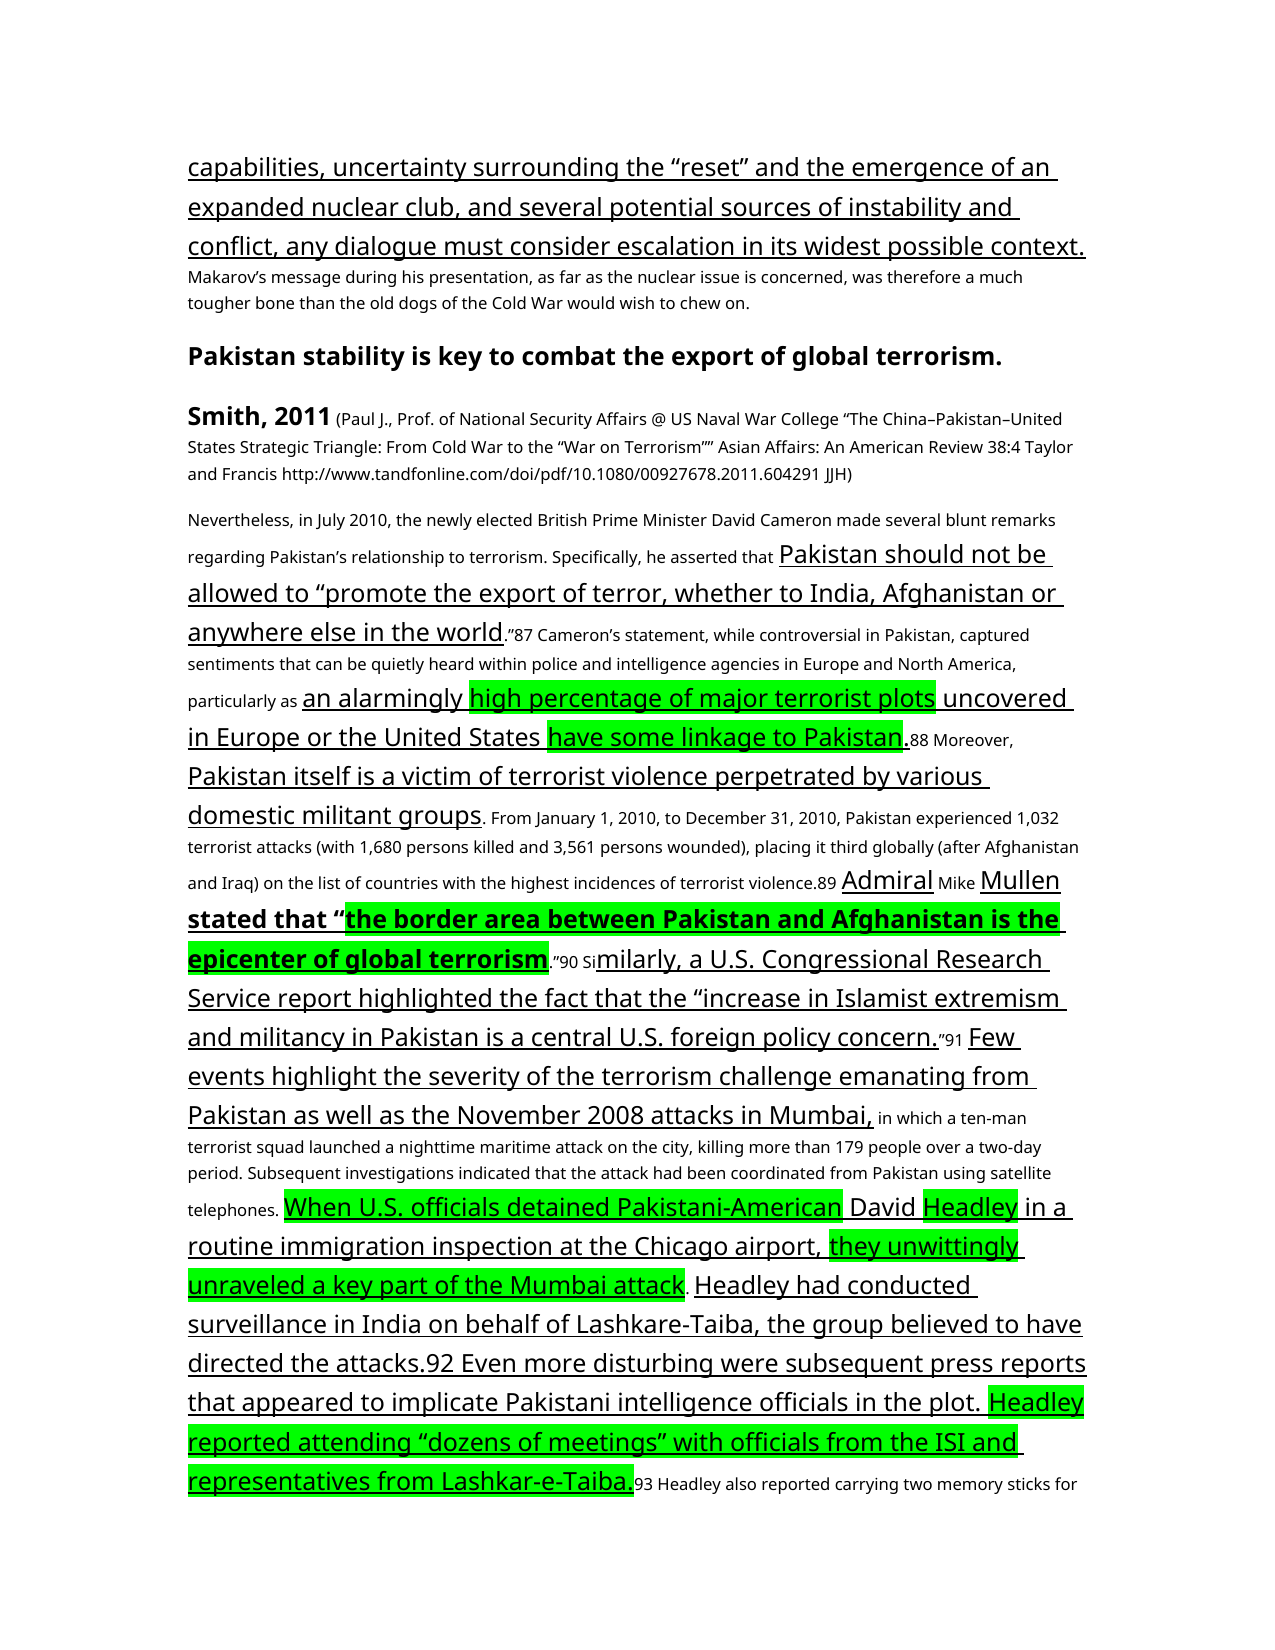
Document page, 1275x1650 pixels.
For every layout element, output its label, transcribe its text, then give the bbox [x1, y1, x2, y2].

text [187, 1376, 1087, 1497]
text Smith, 2011 (Paul J., Prof. of National Security Affairs @ US Naval War College “The China–Pakistan–United States Strategic Triangle: From Cold War to the “War on Terrorism”” Asian Affairs: An American Review 38:4 Taylor and Francis http://www.tandfonline.com/doi/pdf/10.1080/00927678.2011.604291 JJH) [187, 399, 1087, 485]
subtitle Pakistan stability is key to combat the export of global terrorism. [187, 339, 1087, 373]
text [187, 150, 1087, 314]
